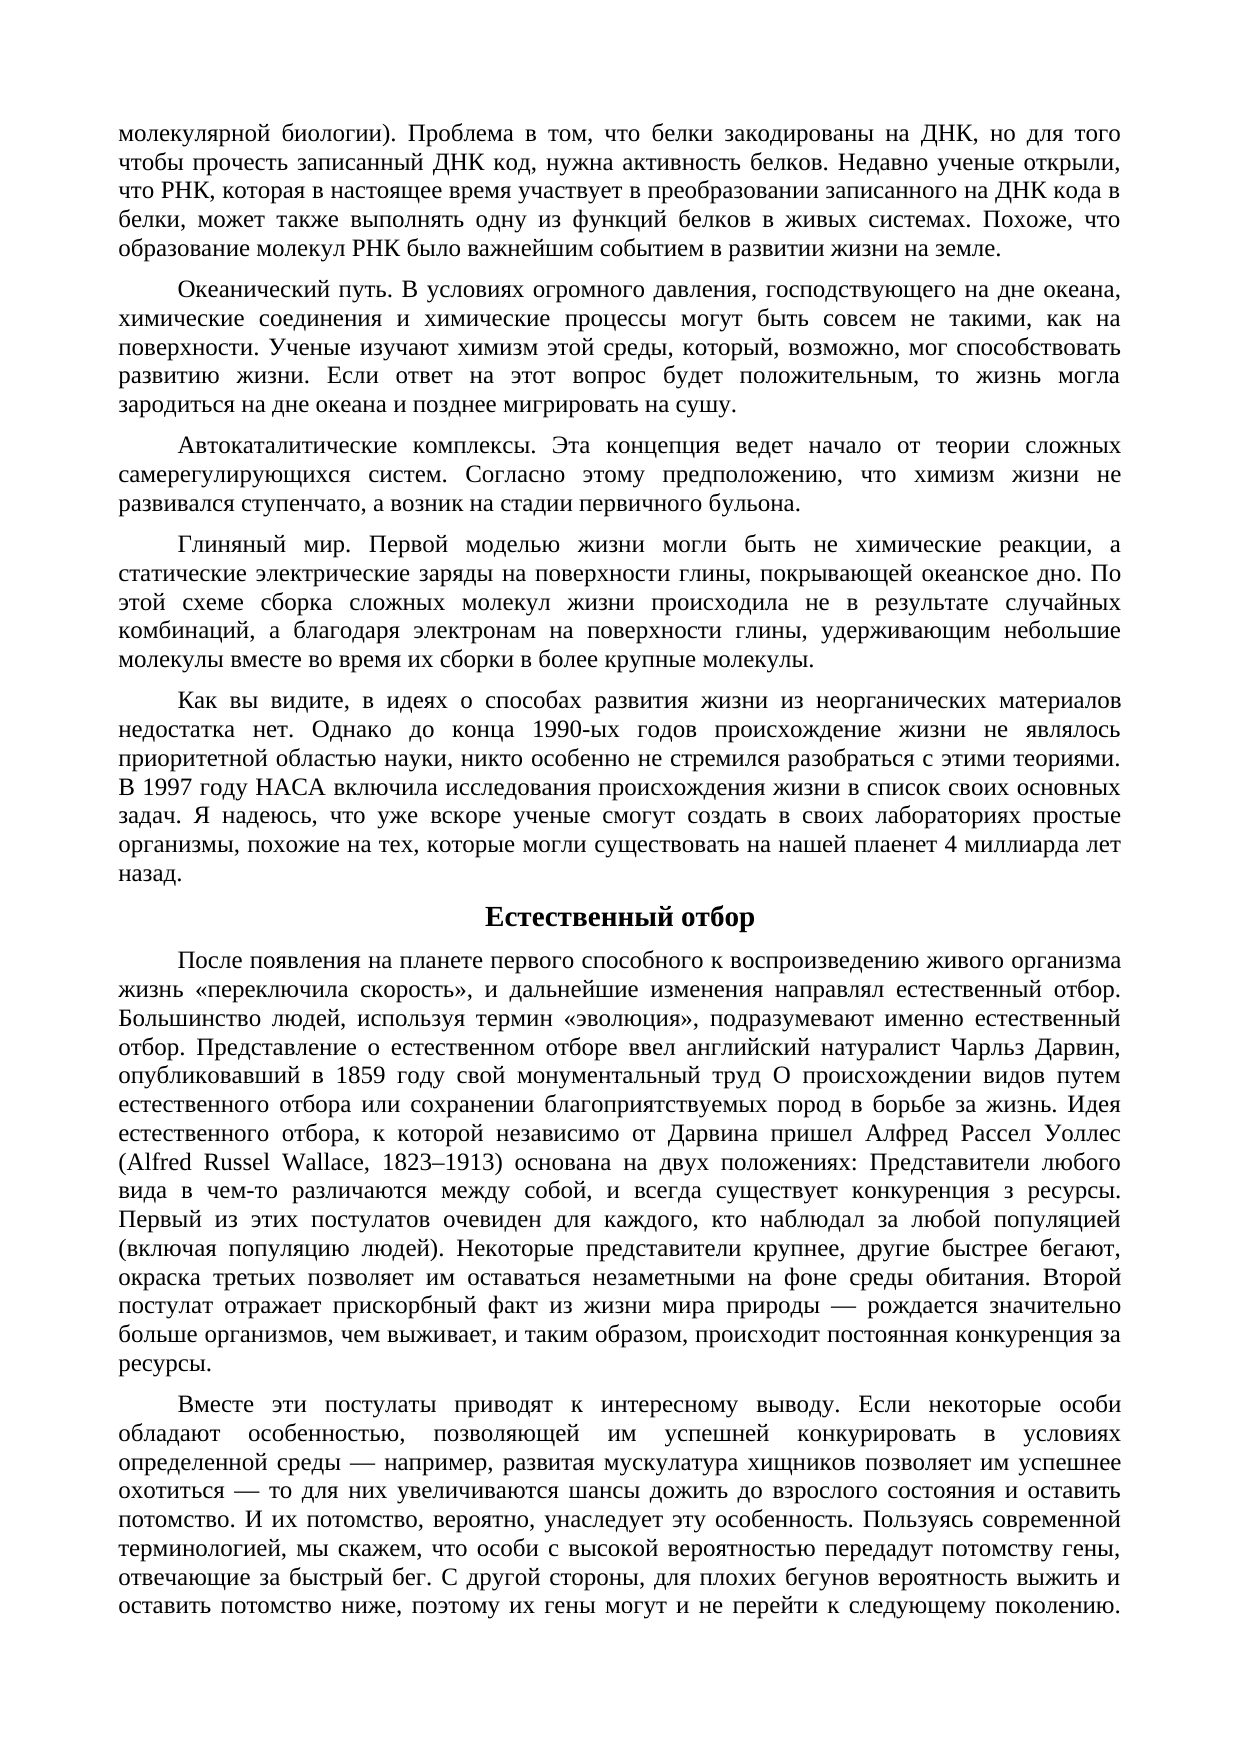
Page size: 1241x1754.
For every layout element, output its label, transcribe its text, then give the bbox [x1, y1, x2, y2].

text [118, 118, 1122, 262]
text Глиняный мир. Первой моделью жизни могли быть не химические реакции, а статические электрические заряды на поверхности глины, покрывающей океанское дно. По этой схеме сборка сложных молекул жизни происходила не в результате случайных комбинаций, а благодаря электронам на поверхности глины, удерживающим небольшие молекулы вместе во время их сборки в более крупные молекулы. [118, 529, 1122, 673]
text Океанический путь. В условиях огромного давления, господствующего на дне океана, химические соединения и химические процессы могут быть совсем не такими, как на поверхности. Ученые изучают химизм этой среды, который, возможно, мог способствовать развитию жизни. Если ответ на этот вопрос будет положительным, то жизнь могла зародиться на дне океана и позднее мигрировать на сушу. [118, 274, 1122, 418]
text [118, 1389, 1122, 1619]
text Естественный отбор [118, 899, 1122, 933]
text Как вы видите, в идеях о способах развития жизни из неорганических материалов недостатка нет. Однако до конца 1990-ых годов происхождение жизни не являлось приоритетной областью науки, никто особенно не стремился разобраться с этими теориями. В 1997 году НАСА включила исследования происхождения жизни в список своих основных задач. Я надеюсь, что уже вскоре ученые смогут создать в своих лабораториях простые организмы, похожие на тех, которые могли существовать на нашей плаенет 4 миллиарда лет назад. [118, 686, 1122, 887]
text Автокаталитические комплексы. Эта концепция ведет начало от теории сложных самерегулирующихся систем. Согласно этому предположению, что химизм жизни не развивался ступенчато, а возник на стадии первичного бульона. [118, 431, 1122, 517]
text После появления на планете первого способного к воспроизведению живого организма жизнь «переключила скорость», и дальнейшие изменения направлял естественный отбор. Большинство людей, используя термин «эволюция», подразумевают именно естественный отбор. Представление о естественном отборе ввел английский натуралист Чарльз Дарвин, опубликовавший в 1859 году свой монументальный труд О происхождении видов путем естественного отбора или сохранении благоприятствуемых пород в борьбе за жизнь. Идея естественного отбора, к которой независимо от Дарвина пришел Алфред Рассел Уоллес (Alfred Russel Wallace, 1823–1913) основана на двух положениях: Представители любого вида в чем-то различаются между собой, и всегда существует конкуренция з ресурсы. Первый из этих постулатов очевиден для каждого, кто наблюдал за любой популяцией (включая популяцию людей). Некоторые представители крупнее, другие быстрее бегают, окраска третьих позволяет им оставаться незаметными на фоне среды обитания. Второй постулат отражает прискорбный факт из жизни мира природы — рождается значительно больше организмов, чем выживает, и таким образом, происходит постоянная конкуренция за ресурсы. [118, 945, 1122, 1377]
